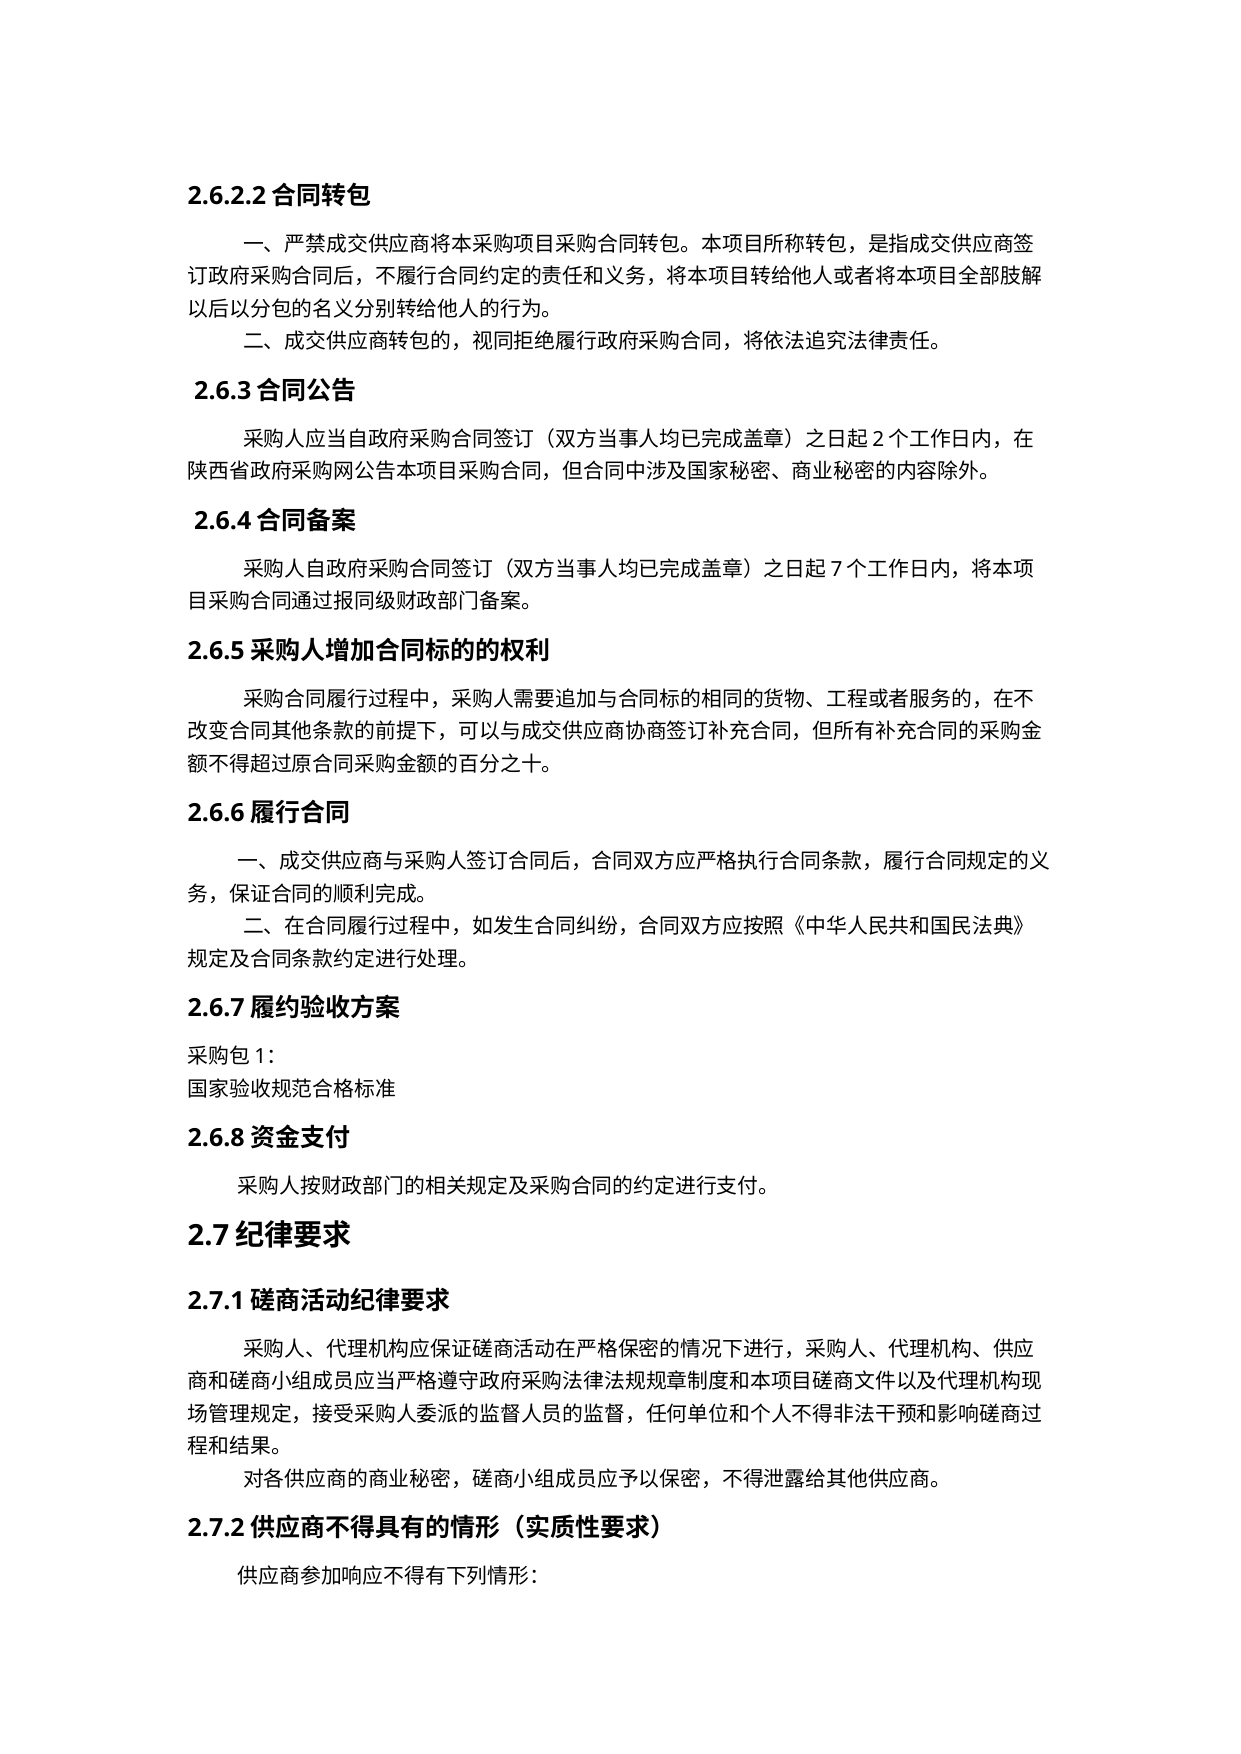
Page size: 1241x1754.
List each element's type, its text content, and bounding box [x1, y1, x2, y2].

text 一、成交供应商与采购人签订合同后，合同双方应严格执行合同条款，履行合同规定的义务，保证合同的顺利完成。 [187, 844, 1053, 909]
text 二、成交供应商转包的，视同拒绝履行政府采购合同，将依法追究法律责任。 [187, 324, 1053, 357]
text 采购人应当自政府采购合同签订（双方当事人均已完成盖章）之日起2个工作日内，在陕西省政府采购网公告本项目采购合同，但合同中涉及国家秘密、商业秘密的内容除外。 [187, 422, 1053, 487]
text 供应商参加响应不得有下列情形： [187, 1559, 1053, 1592]
text 2.6.2.2合同转包 [187, 162, 1053, 227]
text 2.6.4合同备案 [187, 487, 1053, 552]
text 2.7纪律要求 [187, 1202, 1053, 1267]
text 2.6.7履约验收方案 [187, 974, 1053, 1039]
text 国家验收规范合格标准 [187, 1072, 1053, 1104]
text 二、在合同履行过程中，如发生合同纠纷，合同双方应按照《中华人民共和国民法典》规定及合同条款约定进行处理。 [187, 909, 1053, 974]
text 采购人按财政部门的相关规定及采购合同的约定进行支付。 [187, 1169, 1053, 1202]
text 采购人自政府采购合同签订（双方当事人均已完成盖章）之日起7个工作日内，将本项目采购合同通过报同级财政部门备案。 [187, 552, 1053, 617]
text 一、严禁成交供应商将本采购项目采购合同转包。本项目所称转包，是指成交供应商签订政府采购合同后，不履行合同约定的责任和义务，将本项目转给他人或者将本项目全部肢解以后以分包的名义分别转给他人的行为。 [187, 227, 1053, 324]
text 2.6.5采购人增加合同标的的权利 [187, 617, 1053, 682]
text 2.7.1磋商活动纪律要求 [187, 1267, 1053, 1332]
text 采购人、代理机构应保证磋商活动在严格保密的情况下进行，采购人、代理机构、供应商和磋商小组成员应当严格遵守政府采购法律法规规章制度和本项目磋商文件以及代理机构现场管理规定，接受采购人委派的监督人员的监督，任何单位和个人不得非法干预和影响磋商过程和结果。 [187, 1332, 1053, 1462]
text 2.7.2供应商不得具有的情形（实质性要求） [187, 1494, 1053, 1559]
text 对各供应商的商业秘密，磋商小组成员应予以保密，不得泄露给其他供应商。 [187, 1462, 1053, 1494]
text 采购合同履行过程中，采购人需要追加与合同标的相同的货物、工程或者服务的，在不改变合同其他条款的前提下，可以与成交供应商协商签订补充合同，但所有补充合同的采购金额不得超过原合同采购金额的百分之十。 [187, 682, 1053, 779]
text 2.6.8资金支付 [187, 1104, 1053, 1169]
text 采购包1： [187, 1039, 1053, 1072]
text 2.6.6履行合同 [187, 779, 1053, 844]
text 2.6.3合同公告 [187, 357, 1053, 422]
